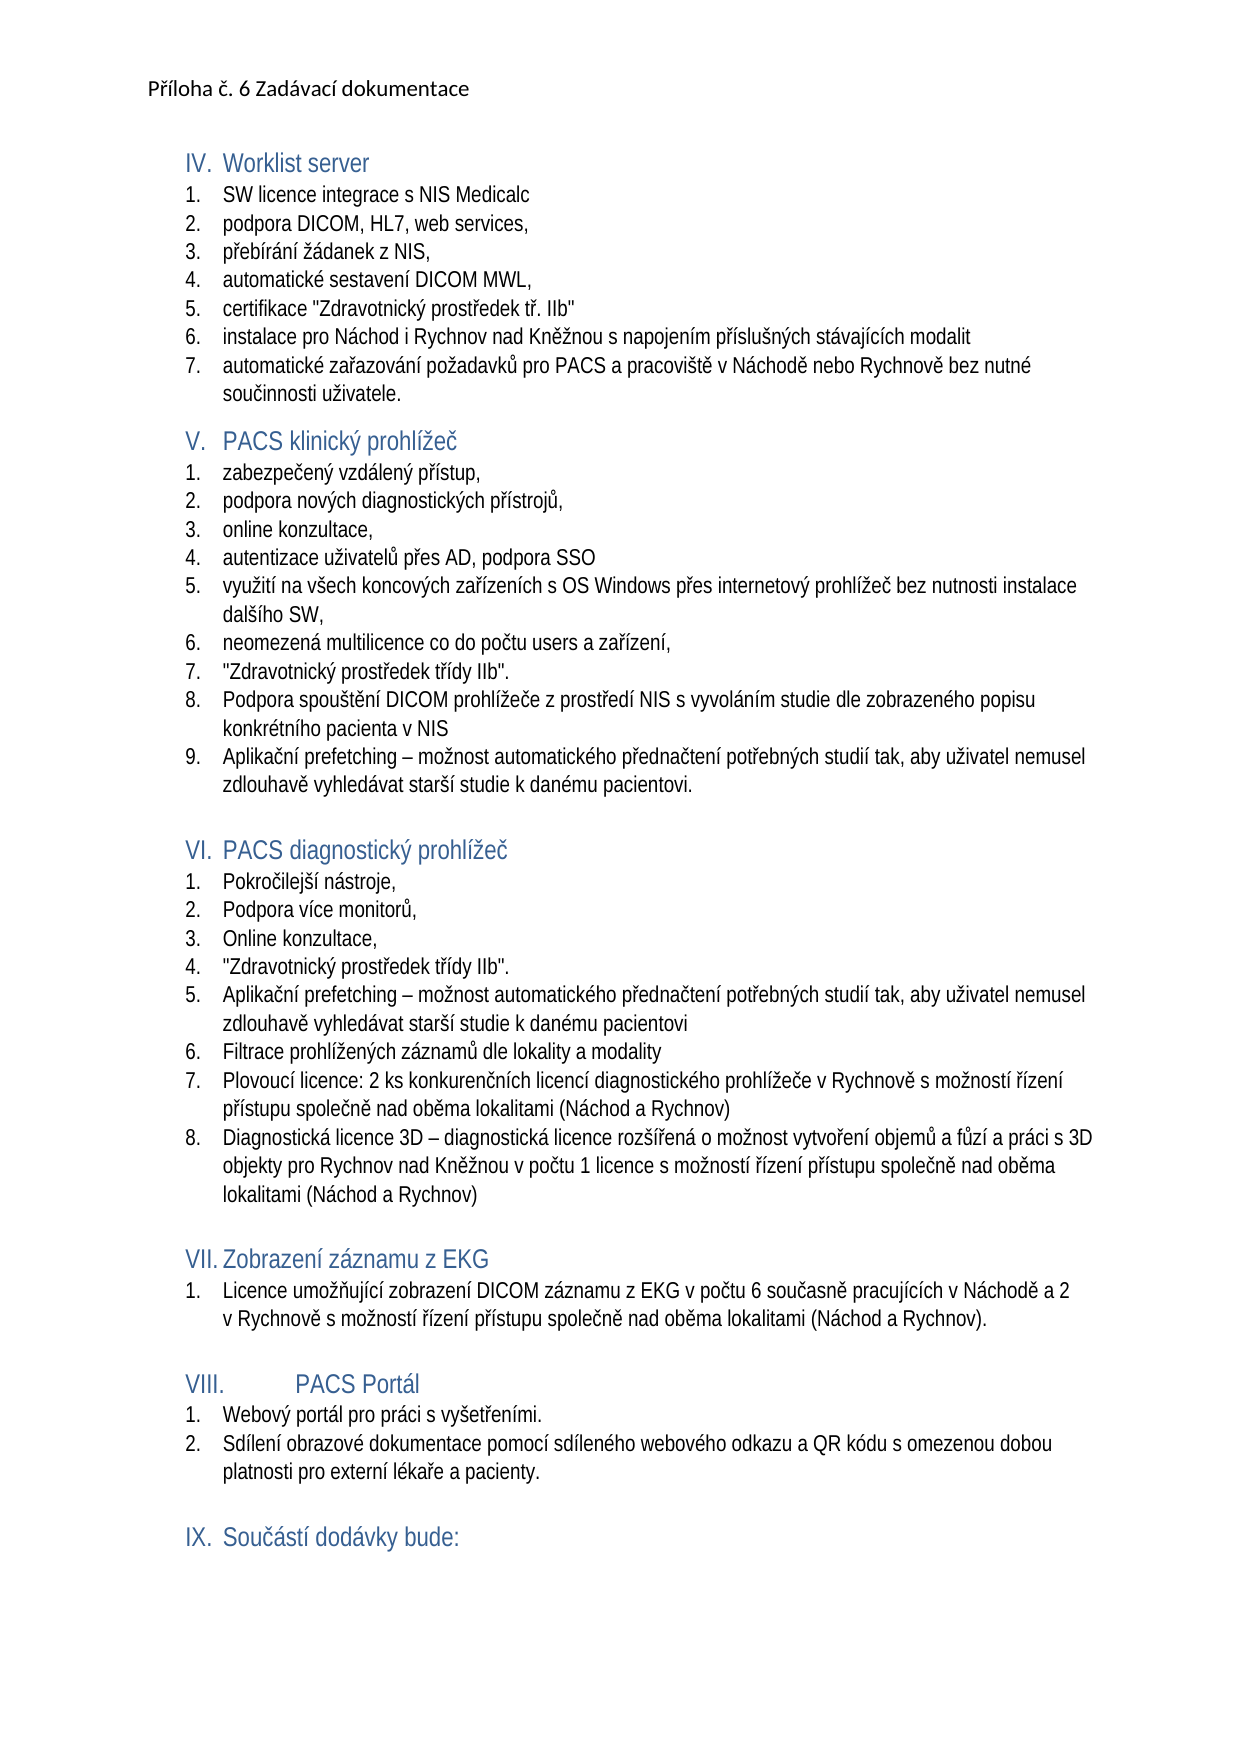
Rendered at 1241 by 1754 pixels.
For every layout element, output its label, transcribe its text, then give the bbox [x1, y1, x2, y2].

list Pokročilejší nástroje, [185, 868, 1093, 894]
list podpora nových diagnostických přístrojů, [185, 487, 1093, 513]
list Sdílení obrazové dokumentace pomocí sdíleného webového odkazu a QR kódu s omezenou dobou platnosti pro externí lékaře a pacienty. [185, 1430, 1093, 1485]
subtitle Worklist server [185, 148, 1093, 179]
subtitle Zobrazení záznamu z EKG [185, 1243, 1093, 1274]
list Podpora více monitorů, [185, 896, 1093, 922]
list Filtrace prohlížených záznamů dle lokality a modality [185, 1038, 1093, 1065]
list Aplikační prefetching – možnost automatického přednačtení potřebných studií tak, aby uživatel nemusel zdlouhavě vyhledávat starší studie k danému pacientovi. [185, 743, 1093, 798]
list "Zdravotnický prostředek třídy IIb". [185, 658, 1093, 684]
list Online konzultace, [185, 924, 1093, 951]
list SW licence integrace s NIS Medicalc [185, 181, 1093, 207]
list Licence umožňující zobrazení DICOM záznamu z EKG v počtu 6 současně pracujících v Náchodě a 2 v Rychnově s možností řízení přístupu společně nad oběma lokalitami (Náchod a Rychnov). [185, 1277, 1093, 1332]
list Webový portál pro práci s vyšetřeními. [185, 1401, 1093, 1428]
list certifikace "Zdravotnický prostředek tř. IIb" [185, 295, 1093, 321]
list Podpora spouštění DICOM prohlížeče z prostředí NIS s vyvoláním studie dle zobrazeného popisu konkrétního pacienta v NIS [185, 686, 1093, 741]
list Plovoucí licence: 2 ks konkurenčních licencí diagnostického prohlížeče v Rychnově s možností řízení přístupu společně nad oběma lokalitami (Náchod a Rychnov) [185, 1067, 1093, 1122]
subtitle PACS klinický prohlížeč [185, 425, 1093, 456]
list využití na všech koncových zařízeních s OS Windows přes internetový prohlížeč bez nutnosti instalace dalšího SW, [185, 572, 1093, 627]
list Diagnostická licence 3D – diagnostická licence rozšířená o možnost vytvoření objemů a fůzí a práci s 3D objekty pro Rychnov nad Kněžnou v počtu 1 licence s možností řízení přístupu společně nad oběma lokalitami (Náchod a Rychnov) [185, 1124, 1093, 1207]
list zabezpečený vzdálený přístup, [185, 459, 1093, 485]
list automatické sestavení DICOM MWL, [185, 266, 1093, 293]
list "Zdravotnický prostředek třídy IIb". [185, 953, 1093, 979]
subtitle PACS diagnostický prohlížeč [185, 834, 1093, 865]
subtitle PACS Portál [185, 1368, 1093, 1399]
list neomezená multilicence co do počtu users a zařízení, [185, 629, 1093, 656]
list instalace pro Náchod i Rychnov nad Kněžnou s napojením příslušných stávajících modalit [185, 323, 1093, 349]
list podpora DICOM, HL7, web services, [185, 209, 1093, 236]
list automatické zařazování požadavků pro PACS a pracoviště v Náchodě nebo Rychnově bez nutné součinnosti uživatele. [185, 352, 1093, 406]
subtitle Součástí dodávky bude: [185, 1521, 1093, 1552]
list autentizace uživatelů přes AD, podpora SSO [185, 544, 1093, 570]
list Aplikační prefetching – možnost automatického přednačtení potřebných studií tak, aby uživatel nemusel zdlouhavě vyhledávat starší studie k danému pacientovi [185, 981, 1093, 1036]
list přebírání žádanek z NIS, [185, 238, 1093, 264]
list online konzultace, [185, 516, 1093, 542]
